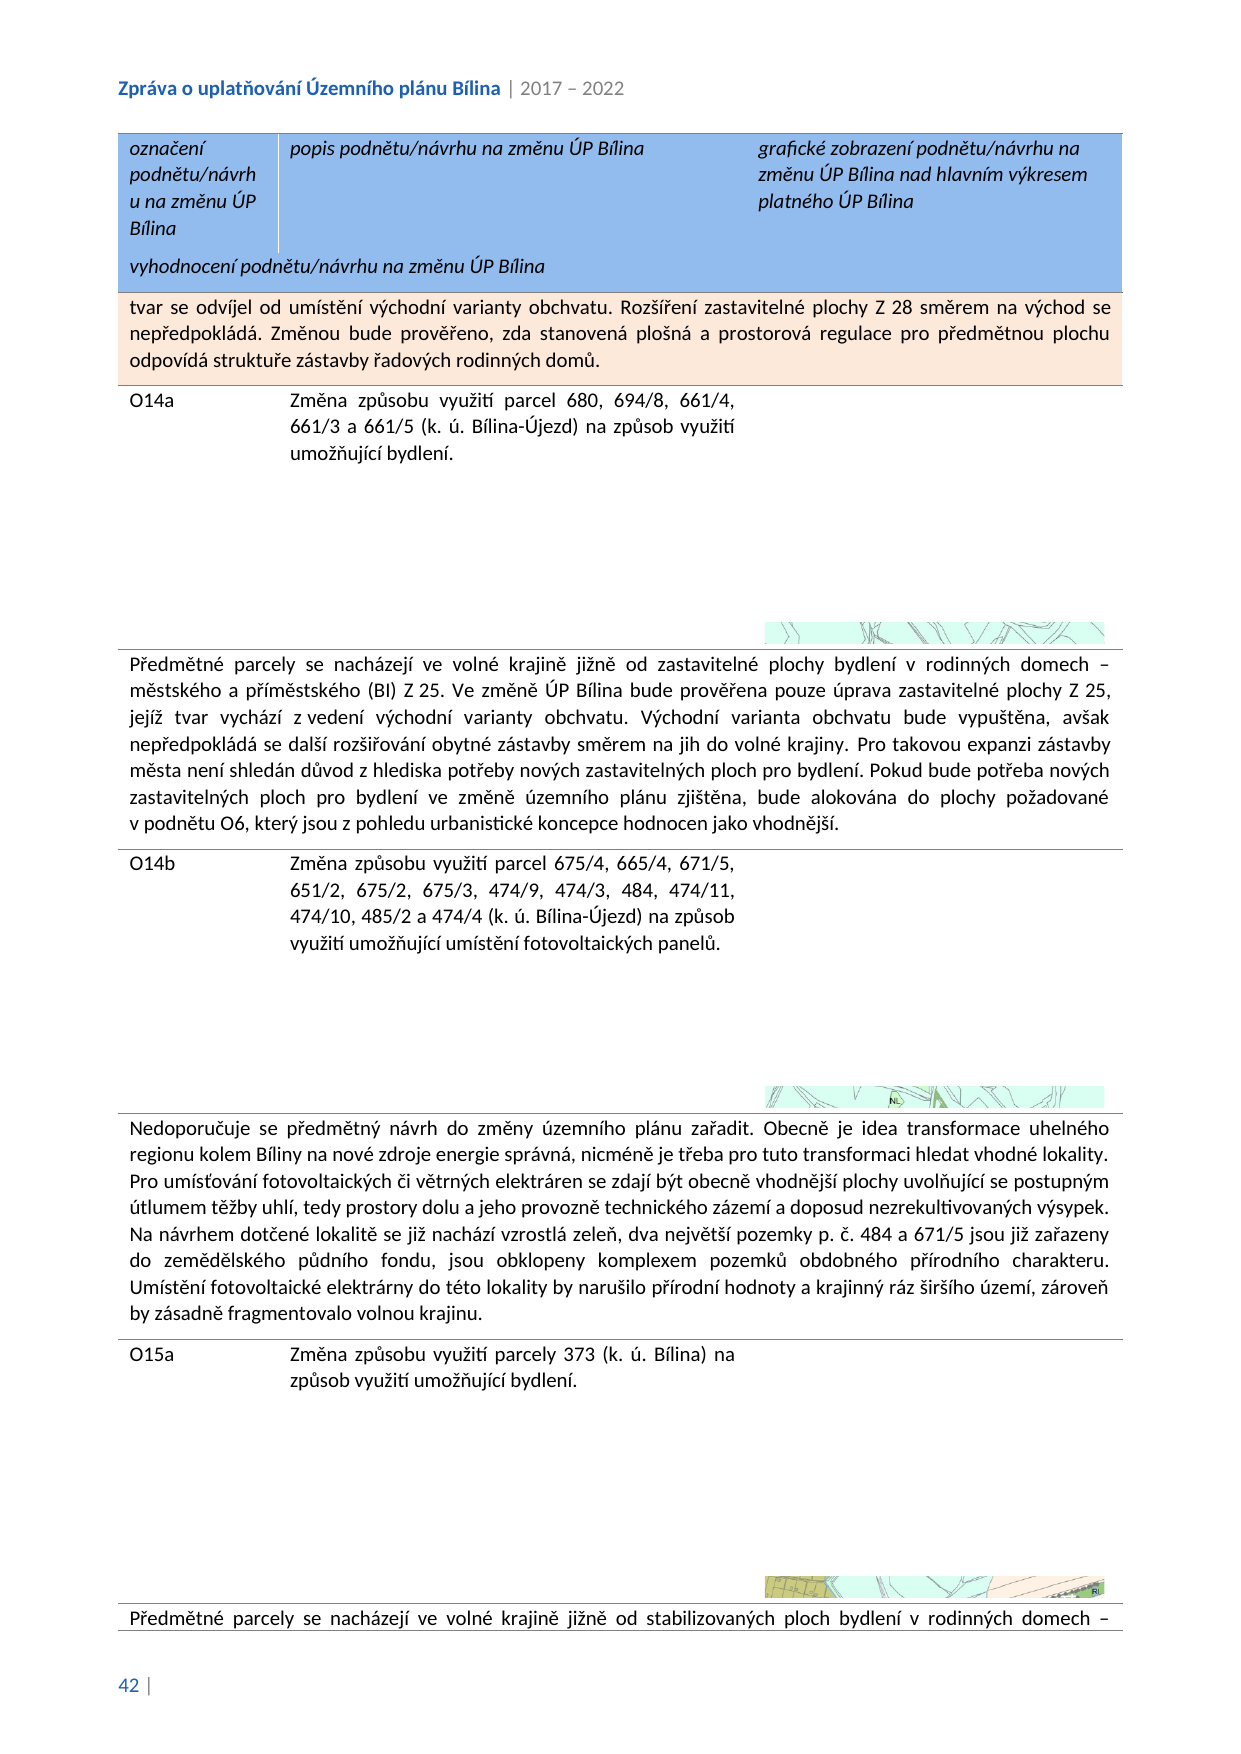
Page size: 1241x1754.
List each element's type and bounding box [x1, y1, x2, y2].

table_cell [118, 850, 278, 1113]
picture [764, 622, 1105, 644]
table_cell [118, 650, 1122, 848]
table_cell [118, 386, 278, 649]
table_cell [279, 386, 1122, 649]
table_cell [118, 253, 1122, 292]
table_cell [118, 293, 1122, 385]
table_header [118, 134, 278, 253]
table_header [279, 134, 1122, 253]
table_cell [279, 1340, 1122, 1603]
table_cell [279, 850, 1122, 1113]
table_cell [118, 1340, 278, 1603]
picture [764, 1576, 1105, 1598]
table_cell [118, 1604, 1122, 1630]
picture [764, 1086, 1105, 1108]
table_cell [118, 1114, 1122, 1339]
